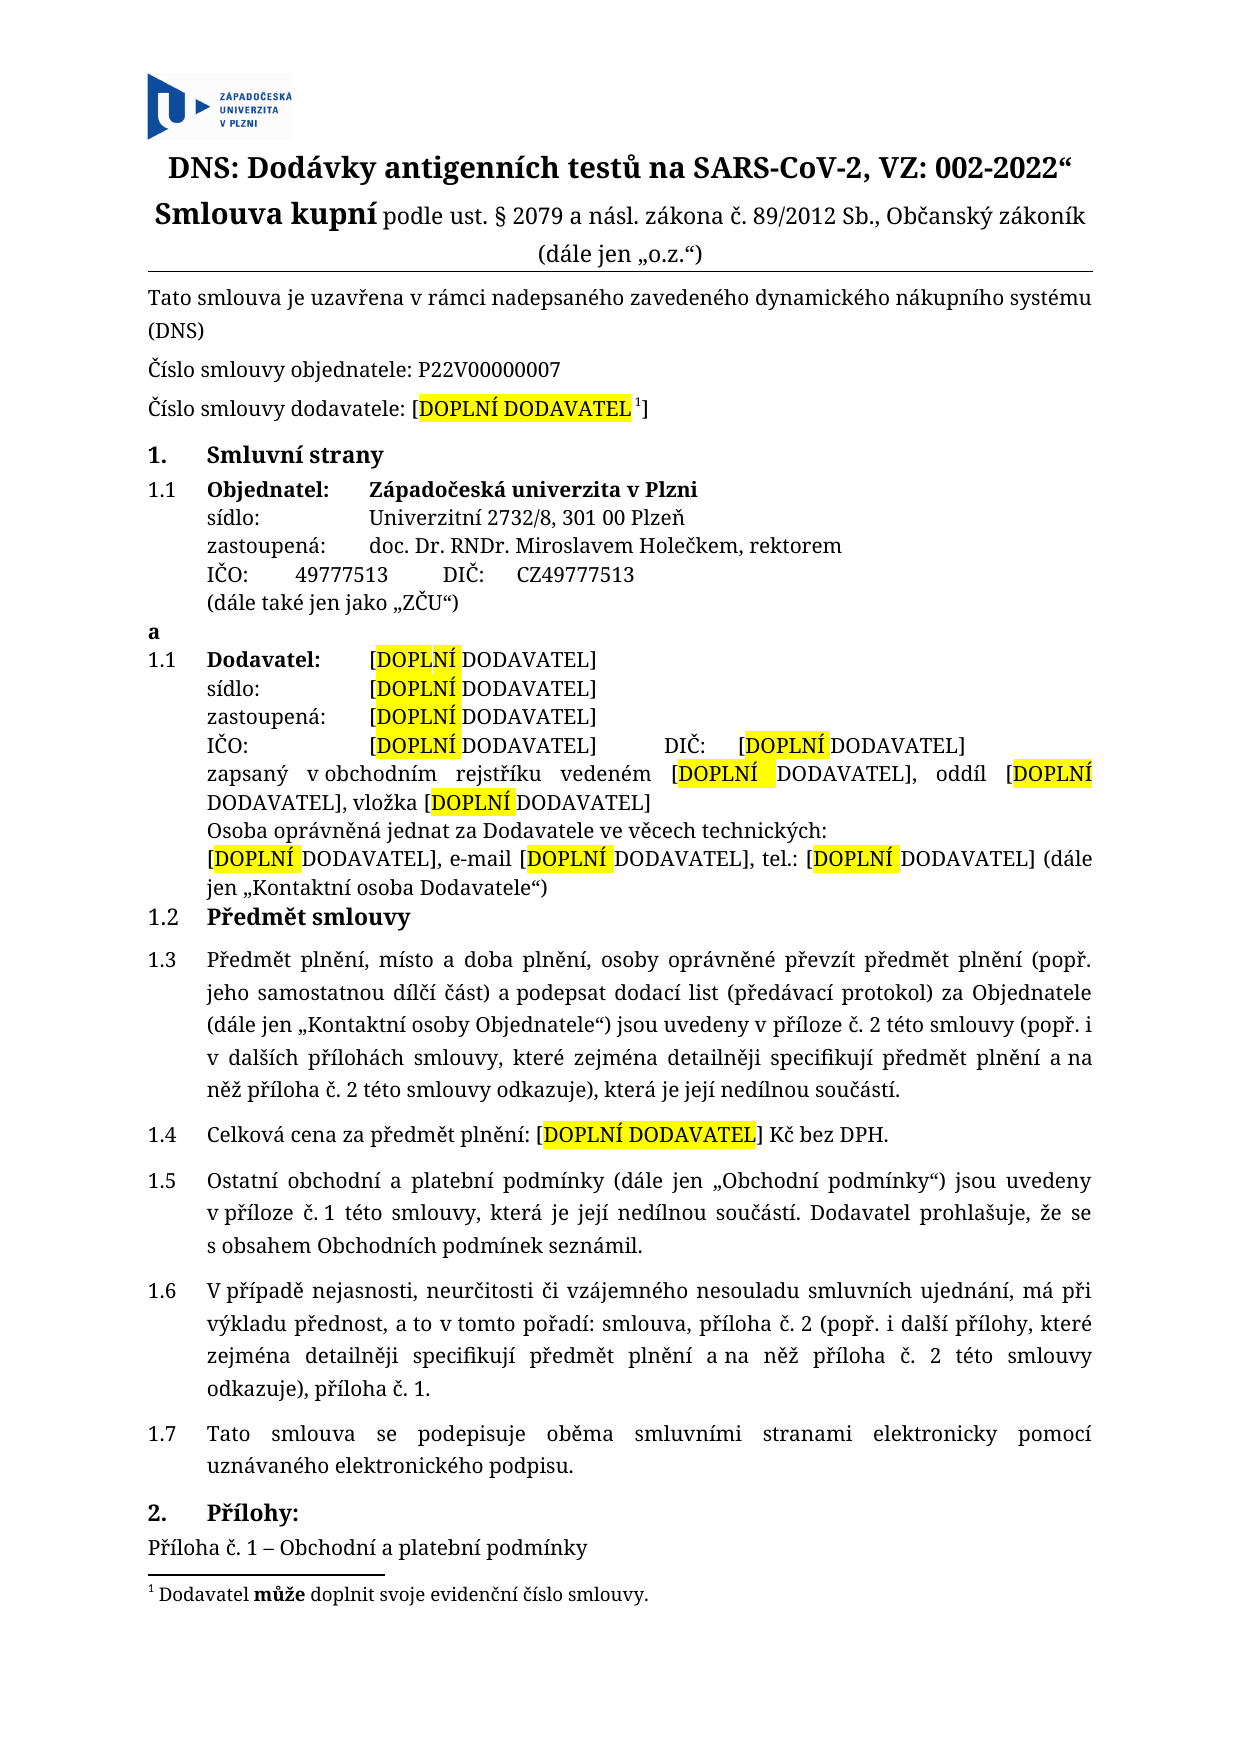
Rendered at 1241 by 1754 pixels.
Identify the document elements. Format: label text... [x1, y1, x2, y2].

text a [148, 617, 1093, 645]
text Osoba oprávněná jednat za Dodavatele ve věcech technických: [207, 816, 1093, 844]
text zapsaný v obchodním rejstříku vedeném [DOPLNÍ DODAVATEL], oddíl [DOPLNÍ DODAVATEL], vložka [DOPLNÍ DODAVATEL] [207, 759, 1093, 816]
text [DOPLNÍ DODAVATEL], e-mail [DOPLNÍ DODAVATEL], tel.: [DOPLNÍ DODAVATEL] (dále jen „Kontaktní osoba Dodavatele“) [207, 844, 1093, 901]
text sídlo: [DOPLNÍ DODAVATEL] [461, 674, 1093, 702]
text sídlo: Univerzitní 2732/8, 301 00 Plzeň [207, 503, 1093, 532]
text IČO: 49777513 DIČ: CZ49777513 [207, 560, 1093, 588]
text Číslo smlouvy objednatele: P22V00000007 [148, 355, 1093, 383]
list Tato smlouva se podepisuje oběma smluvními stranami elektronicky pomocí uznávaného elektronického podpisu. [148, 1419, 1093, 1480]
list Dodavatel: [DOPLNÍ DODAVATEL] [148, 645, 376, 674]
text DNS: Dodávky antigenních testů na SARS-CoV-2, VZ: 002-2022“ [148, 148, 863, 187]
text Číslo smlouvy dodavatele: [DOPLNÍ DODAVATEL ] [148, 394, 419, 422]
list Celková cena za předmět plnění: [DOPLNÍ DODAVATEL] Kč bez DPH. [756, 1121, 1093, 1149]
text Smlouva kupní podle ust. § 2079 a násl. zákona č. 89/2012 Sb., Občanský zákoník (dále jen „o.z.“) [148, 193, 1093, 271]
text (dále také jen jako „ZČU“) [207, 588, 1093, 617]
list Přílohy: [148, 1497, 1093, 1528]
text IČO: [DOPLNÍ DODAVATEL] DIČ: [DOPLNÍ DODAVATEL] [461, 731, 745, 759]
list Smluvní strany [148, 439, 1093, 470]
text Číslo smlouvy dodavatele: [DOPLNÍ DODAVATEL ] [631, 394, 1093, 422]
text IČO: [DOPLNÍ DODAVATEL] DIČ: [DOPLNÍ DODAVATEL] [207, 731, 376, 759]
text sídlo: [DOPLNÍ DODAVATEL] [207, 674, 376, 702]
text zastoupená: doc. Dr. RNDr. Miroslavem Holečkem, rektorem [207, 532, 1093, 560]
list Předmět smlouvy [148, 901, 1093, 933]
list Ostatní obchodní a platební podmínky (dále jen „Obchodní podmínky“) jsou uvedeny v příloze č. 1 této smlouvy, která je její nedílnou součástí. Dodavatel prohlašuje, že se s obsahem Obchodních podmínek seznámil. [148, 1166, 1093, 1259]
text IČO: [DOPLNÍ DODAVATEL] DIČ: [DOPLNÍ DODAVATEL] [830, 731, 1093, 759]
text zastoupená: [DOPLNÍ DODAVATEL] [461, 702, 1093, 731]
list V případě nejasnosti, neurčitosti či vzájemného nesouladu smluvních ujednání, má při výkladu přednost, a to v tomto pořadí: smlouva, příloha č. 2 (popř. i další přílohy, které zejména detailněji specifikují předmět plnění a na něž příloha č. 2 této smlouvy odkazuje), příloha č. 1. [148, 1276, 1093, 1402]
list Dodavatel: [DOPLNÍ DODAVATEL] [461, 645, 1093, 674]
list Předmět plnění, místo a doba plnění, osoby oprávněné převzít předmět plnění (popř. jeho samostatnou dílčí část) a podepsat dodací list (předávací protokol) za Objednatele (dále jen „Kontaktní osoby Objednatele“) jsou uvedeny v příloze č. 2 této smlouvy (popř. i v dalších přílohách smlouvy, které zejména detailněji specifikují předmět plnění a na něž příloha č. 2 této smlouvy odkazuje), která je její nedílnou součástí. [148, 945, 1093, 1104]
text zastoupená: [DOPLNÍ DODAVATEL] [207, 702, 376, 731]
picture [147, 73, 292, 140]
text Příloha č. 1 – Obchodní a platební podmínky [148, 1533, 1093, 1561]
list Objednatel: Západočeská univerzita v Plzni [148, 475, 1093, 503]
text Tato smlouva je uzavřena v rámci nadepsaného zavedeného dynamického nákupního systému (DNS) [148, 283, 1093, 344]
text DNS: Dodávky antigenních testů na SARS-CoV-2, VZ: 002-2022“ [871, 148, 1093, 187]
list Celková cena za předmět plnění: [DOPLNÍ DODAVATEL] Kč bez DPH. [148, 1121, 543, 1149]
